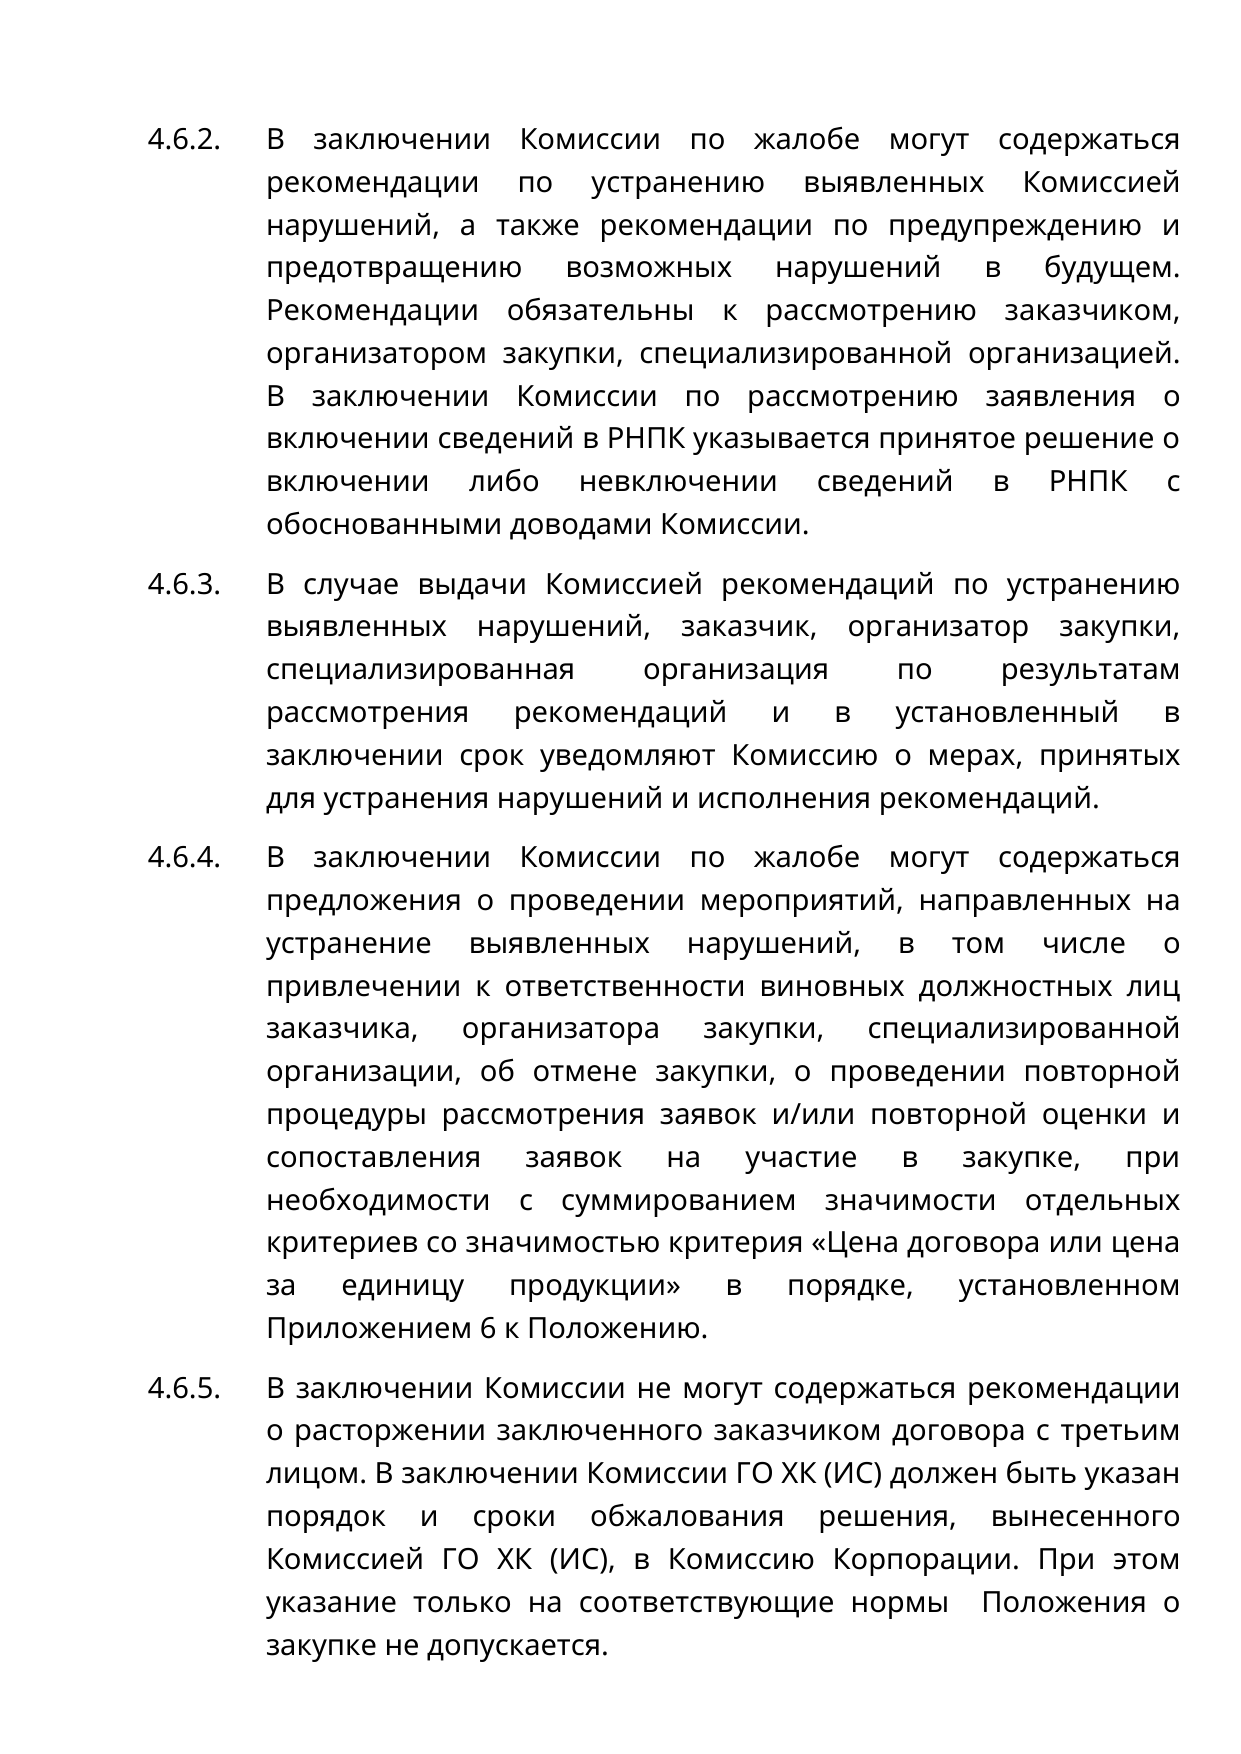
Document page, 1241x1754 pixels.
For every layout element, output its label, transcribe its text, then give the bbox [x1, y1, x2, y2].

list В заключении Комиссии не могут содержаться рекомендации о расторжении заключенного заказчиком договора с третьим лицом. В заключении Комиссии ГО ХК (ИС) должен быть указан порядок и сроки обжалования решения, вынесенного Комиссией ГО ХК (ИС), в Комиссию Корпорации. При этом указание только на соответствующие нормы Положения о закупке не допускается. [148, 1367, 1181, 1663]
list В заключении Комиссии по жалобе могут содержаться рекомендации по устранению выявленных Комиссией нарушений, а также рекомендации по предупреждению и предотвращению возможных нарушений в будущем. Рекомендации обязательны к рассмотрению заказчиком, организатором закупки, специализированной организацией. В заключении Комиссии по рассмотрению заявления о включении сведений в РНПК указывается принятое решение о включении либо невключении сведений в РНПК с обоснованными доводами Комиссии. [148, 118, 1181, 543]
list В случае выдачи Комиссией рекомендаций по устранению выявленных нарушений, заказчик, организатор закупки, специализированная организация по результатам рассмотрения рекомендаций и в установленный в заключении срок уведомляют Комиссию о мерах, принятых для устранения нарушений и исполнения рекомендаций. [148, 563, 1181, 817]
list В заключении Комиссии по жалобе могут содержаться предложения о проведении мероприятий, направленных на устранение выявленных нарушений, в том числе о привлечении к ответственности виновных должностных лиц заказчика, организатора закупки, специализированной организации, об отмене закупки, о проведении повторной процедуры рассмотрения заявок и/или повторной оценки и сопоставления заявок на участие в закупке, при необходимости с суммированием значимости отдельных критериев со значимостью критерия «Цена договора или цена за единицу продукции» в порядке, установленном Приложением 6 к Положению. [148, 836, 1181, 1347]
